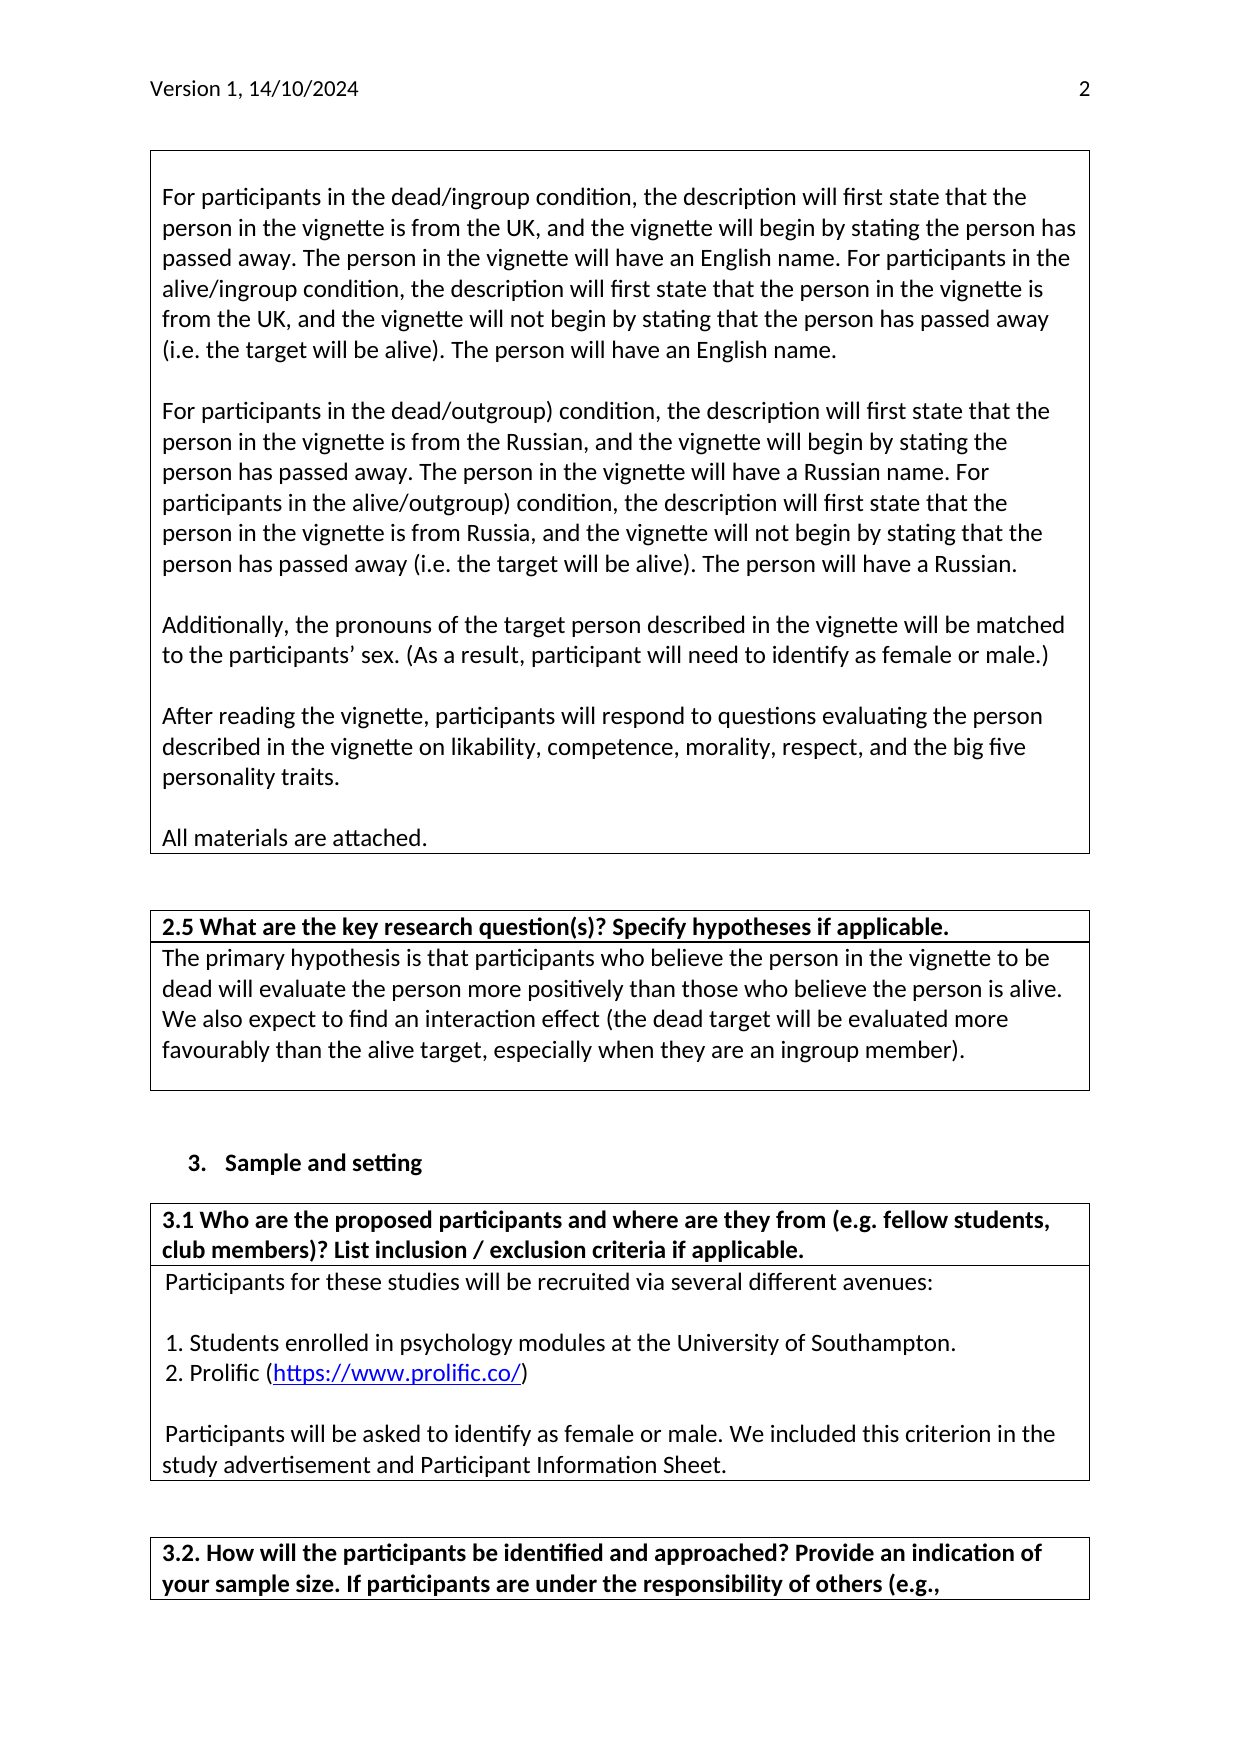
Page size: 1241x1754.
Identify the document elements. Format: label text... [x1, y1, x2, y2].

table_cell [151, 151, 1089, 853]
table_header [151, 1538, 1089, 1599]
table_header 2.5 What are the key research question(s)? Specify hypotheses if applicable. [151, 911, 1089, 941]
table_header 3.1 Who are the proposed participants and where are they from (e.g. fellow students, club members)? List inclusion / exclusion criteria if applicable. [151, 1204, 1089, 1265]
list Sample and setting [187, 1147, 1090, 1178]
table_cell Participants for these studies will be recruited via several different avenues: 1. Students enrolled in psychology modules at the University of Southampton. 2. Prolific (https://www.prolific.co/) Participants will be asked to identify as female or male. We included this criterion in the study advertisement and Participant Information Sheet. [151, 1266, 1089, 1480]
table_cell The primary hypothesis is that participants who believe the person in the vignette to be dead will evaluate the person more positively than those who believe the person is alive. We also expect to find an interaction effect (the dead target will be evaluated more favourably than the alive target, especially when they are an ingroup member). [151, 943, 1089, 1090]
